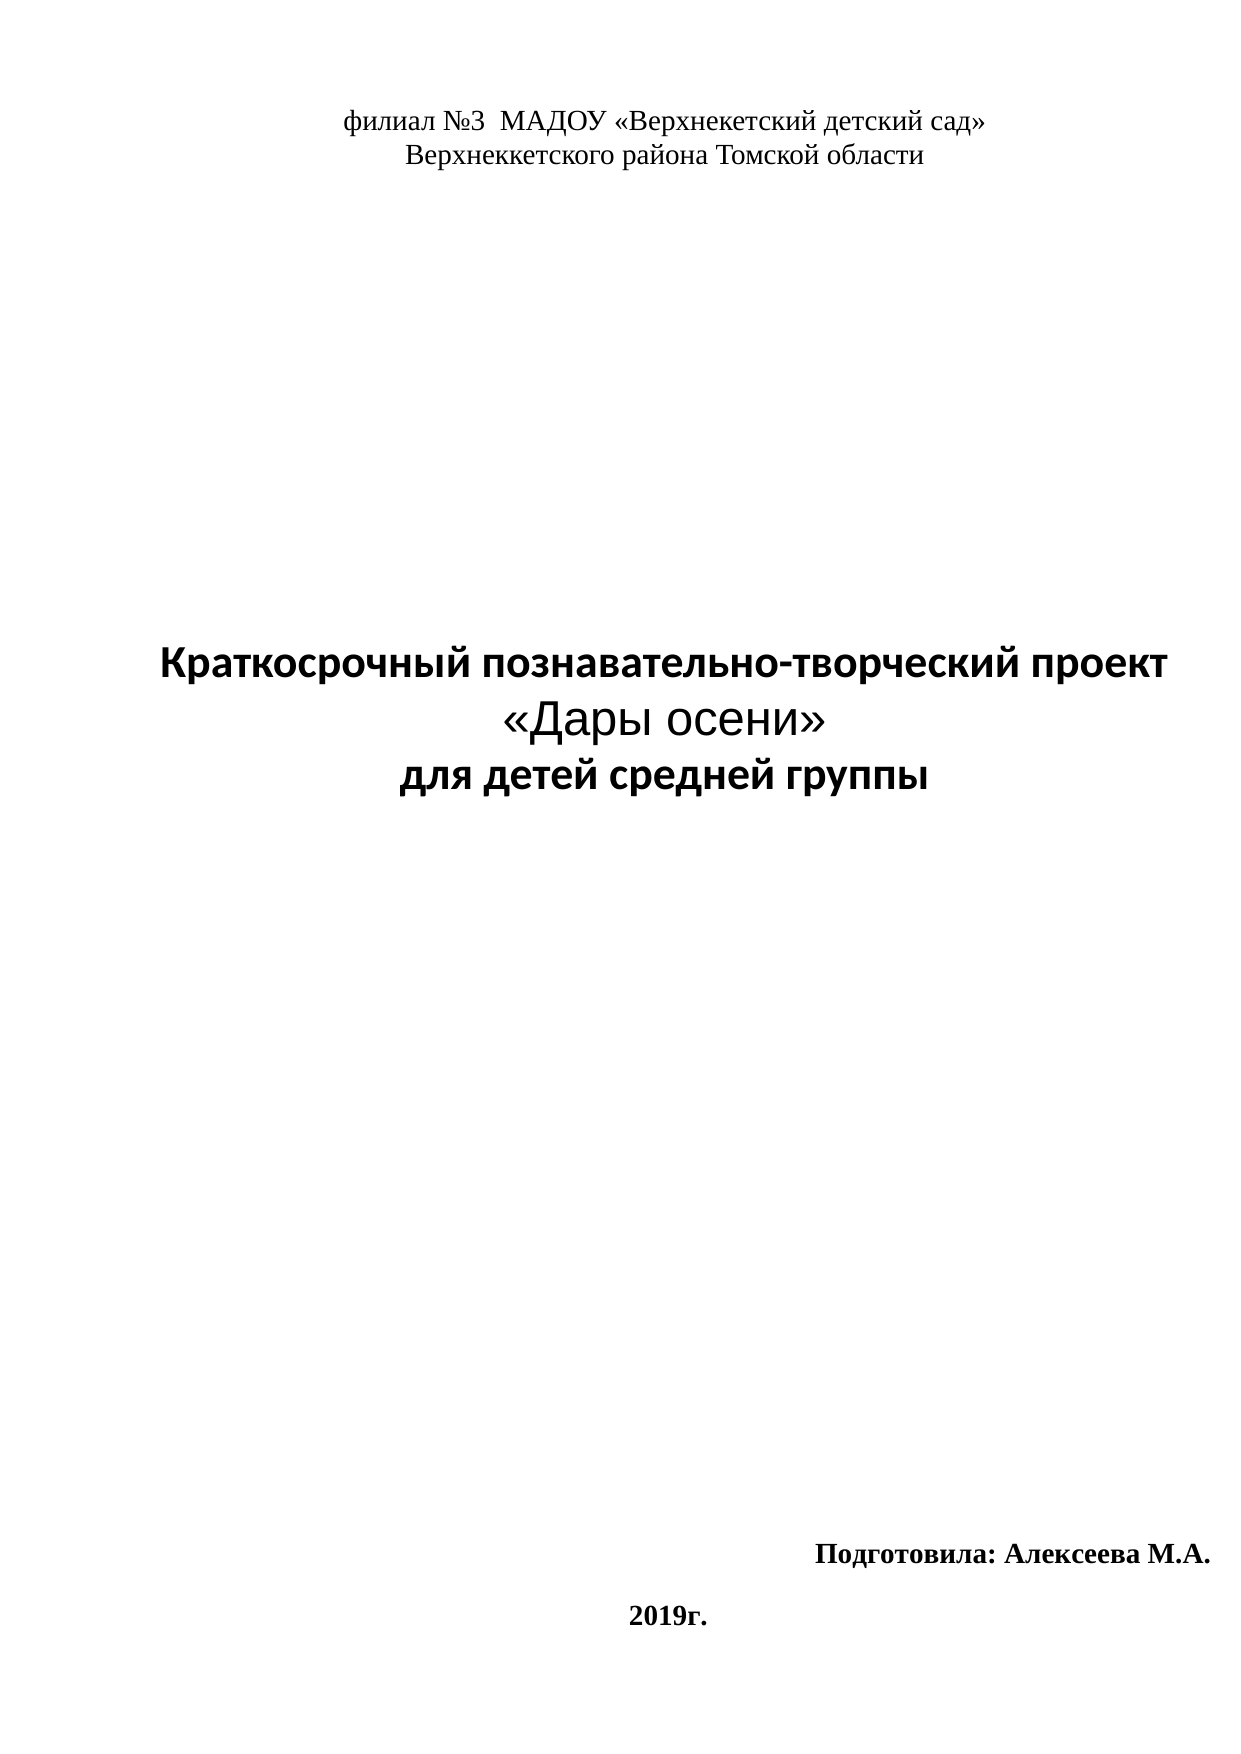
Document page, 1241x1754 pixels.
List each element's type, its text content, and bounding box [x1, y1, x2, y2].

text Краткосрочный познавательно-творческий проект [118, 633, 1211, 689]
text Подготовила: Алексеева М.А. [118, 1536, 1211, 1569]
text «Дары осени» [118, 689, 1211, 745]
text филиал №3 МАДОУ «Верхнекетский детский сад» Верхнеккетского района Томской области [118, 103, 1211, 171]
text 2019г. [118, 1598, 1211, 1632]
text для детей средней группы [118, 745, 1211, 801]
